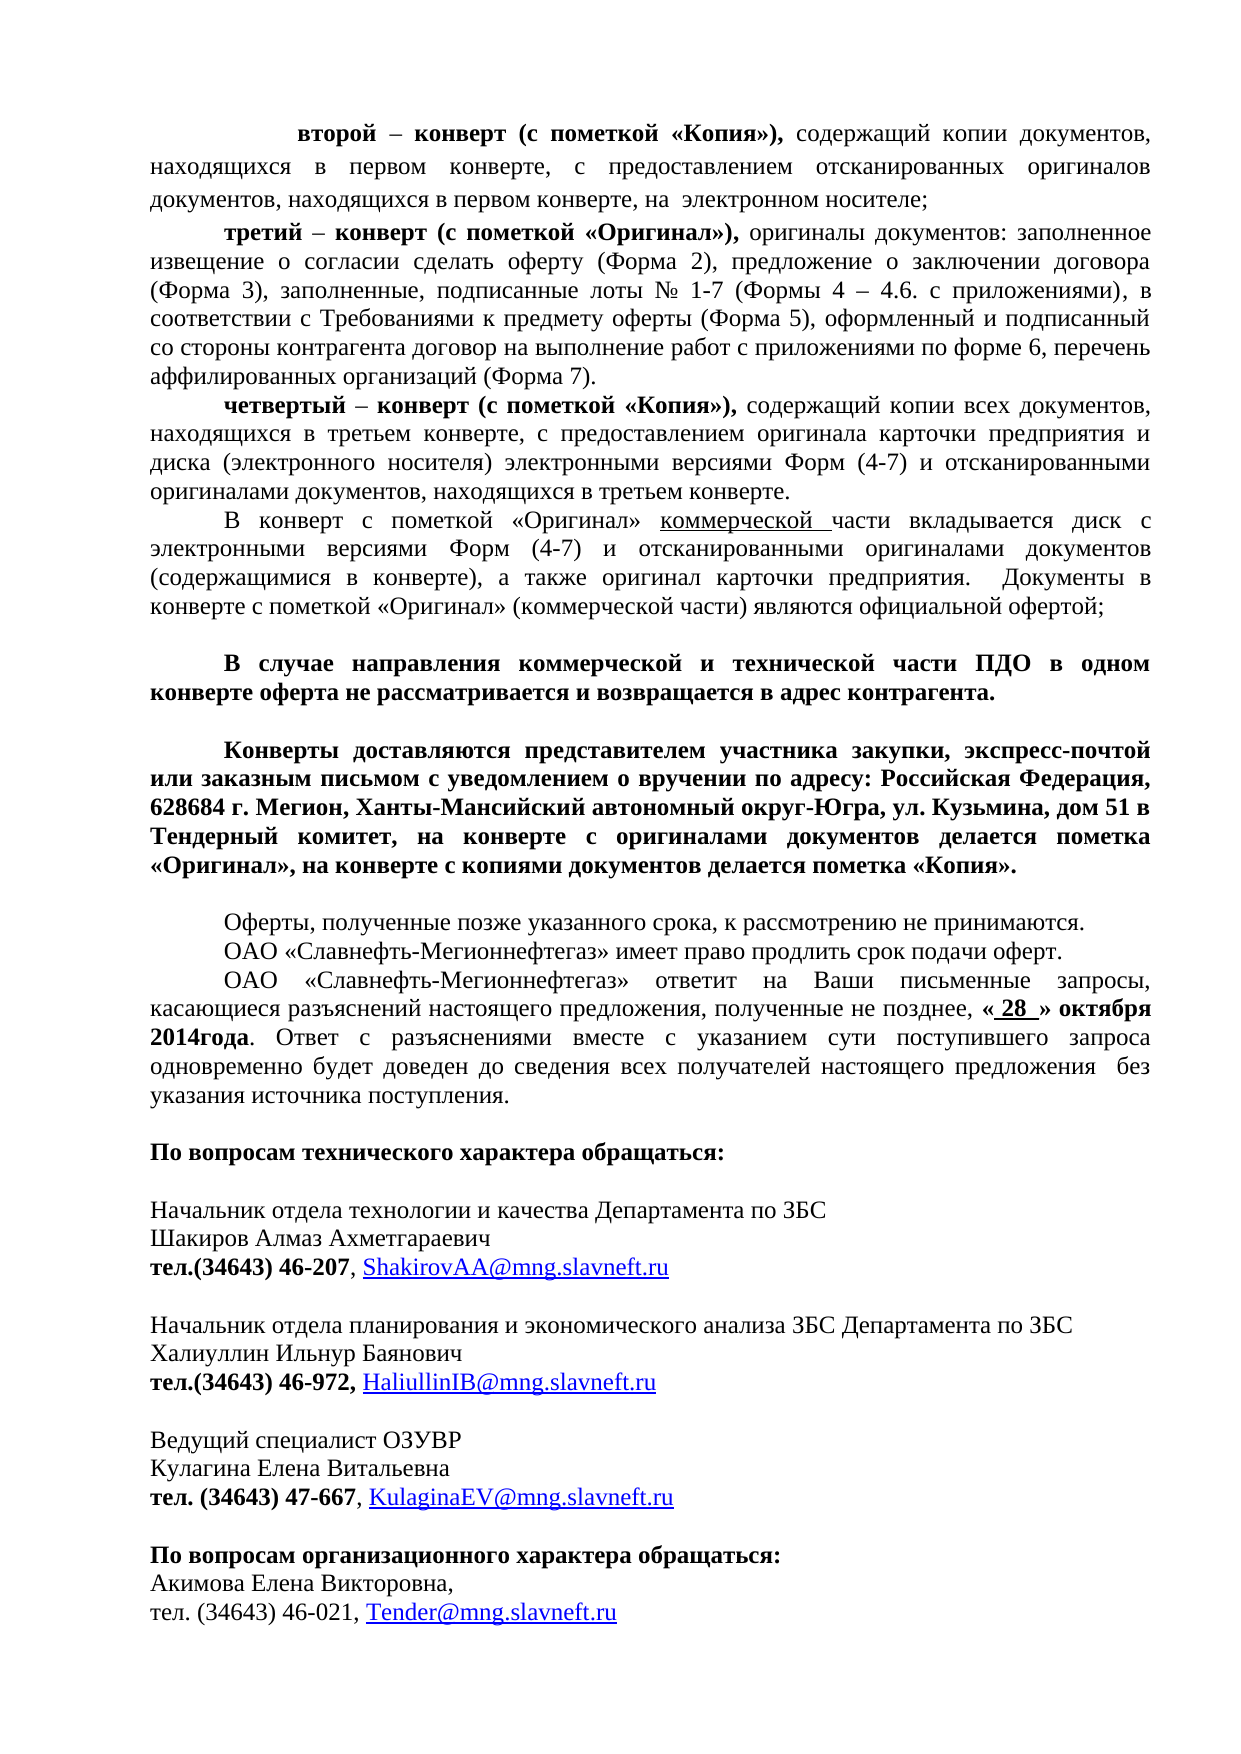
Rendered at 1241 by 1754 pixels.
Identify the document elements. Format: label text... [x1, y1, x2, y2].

text Оферты, полученные позже указанного срока, к рассмотрению не принимаются. [150, 907, 1152, 936]
text ОАО «Славнефть-Мегионнефтегаз» ответит на Ваши письменные запросы, касающиеся разъяснений настоящего предложения, полученные не позднее, « 28_» октября 2014года. Ответ с разъяснениями вместе с указанием сути поступившего запроса одновременно будет доведен до сведения всех получателей настоящего предложения без указания источника поступления. [150, 965, 1152, 1108]
text В случае направления коммерческой и технической части ПДО в одном конверте оферта не рассматривается и возвращается в адрес контрагента. [150, 648, 1152, 706]
text Ведущий специалист ОЗУВР [150, 1425, 1152, 1453]
text тел.(34643) 46-972, HaliullinIB@mng.slavneft.ru [150, 1367, 1152, 1396]
text тел.(34643) 46-207, ShakirovAA@mng.slavneft.ru [150, 1252, 1152, 1281]
text тел. (34643) 47-667, KulaginaEV@mng.slavneft.ru [150, 1482, 1152, 1511]
text четвертый – конверт (с пометкой «Копия»), содержащий копии всех документов, находящихся в третьем конверте, с предоставлением оригинала карточки предприятия и диска (электронного носителя) электронными версиями Форм (4-7) и отсканированными оригиналами документов, находящихся в третьем конверте. [150, 390, 1152, 505]
text По вопросам технического характера обращаться: [150, 1137, 1152, 1166]
text Начальник отдела технологии и качества Департамента по ЗБС [150, 1195, 1152, 1223]
text По вопросам организационного характера обращаться: [150, 1540, 1152, 1568]
text Кулагина Елена Витальевна [150, 1453, 1152, 1482]
text Конверты доставляются представителем участника закупки, экспресс-почтой или заказным письмом с уведомлением о вручении по адресу: Российская Федерация, 628684 г. Мегион, Ханты-Мансийский автономный округ-Югра, ул. Кузьмина, дом 51 в Тендерный комитет, на конверте с оригиналами документов делается пометка «Оригинал», на конверте с копиями документов делается пометка «Копия». [150, 735, 1152, 878]
text Начальник отдела планирования и экономического анализа ЗБС Департамента по ЗБС [150, 1310, 1152, 1338]
text Шакиров Алмаз Ахметгараевич [150, 1223, 1152, 1252]
text В конверт с пометкой «Оригинал» коммерческой части вкладывается диск с электронными версиями Форм (4-7) и отсканированными оригиналами документов (содержащимися в конверте), а также оригинал карточки предприятия. Документы в конверте с пометкой «Оригинал» (коммерческой части) являются официальной офертой; [150, 505, 1152, 620]
text тел. (34643) 46-021, Tender@mng.slavneft.ru [150, 1597, 1152, 1626]
text второй – конверт (с пометкой «Копия»), содержащий копии документов, находящихся в первом конверте, с предоставлением отсканированных оригиналов документов, находящихся в первом конверте, на электронном носителе; [150, 118, 1152, 213]
text ОАО «Славнефть-Мегионнефтегаз» имеет право продлить срок подачи оферт. [150, 936, 1152, 965]
text Халиуллин Ильнур Баянович [150, 1338, 1152, 1367]
text Акимова Елена Викторовна, [150, 1568, 1152, 1597]
text третий – конверт (с пометкой «Оригинал»), оригиналы документов: заполненное извещение о согласии сделать оферту (Форма 2), предложение о заключении договора (Форма 3), заполненные, подписанные лоты № 1-7 (Формы 4 – 4.6. с приложениями), в соответствии с Требованиями к предмету оферты (Форма 5), оформленный и подписанный со стороны контрагента договор на выполнение работ с приложениями по форме 6, перечень аффилированных организаций (Форма 7). [150, 217, 1152, 390]
